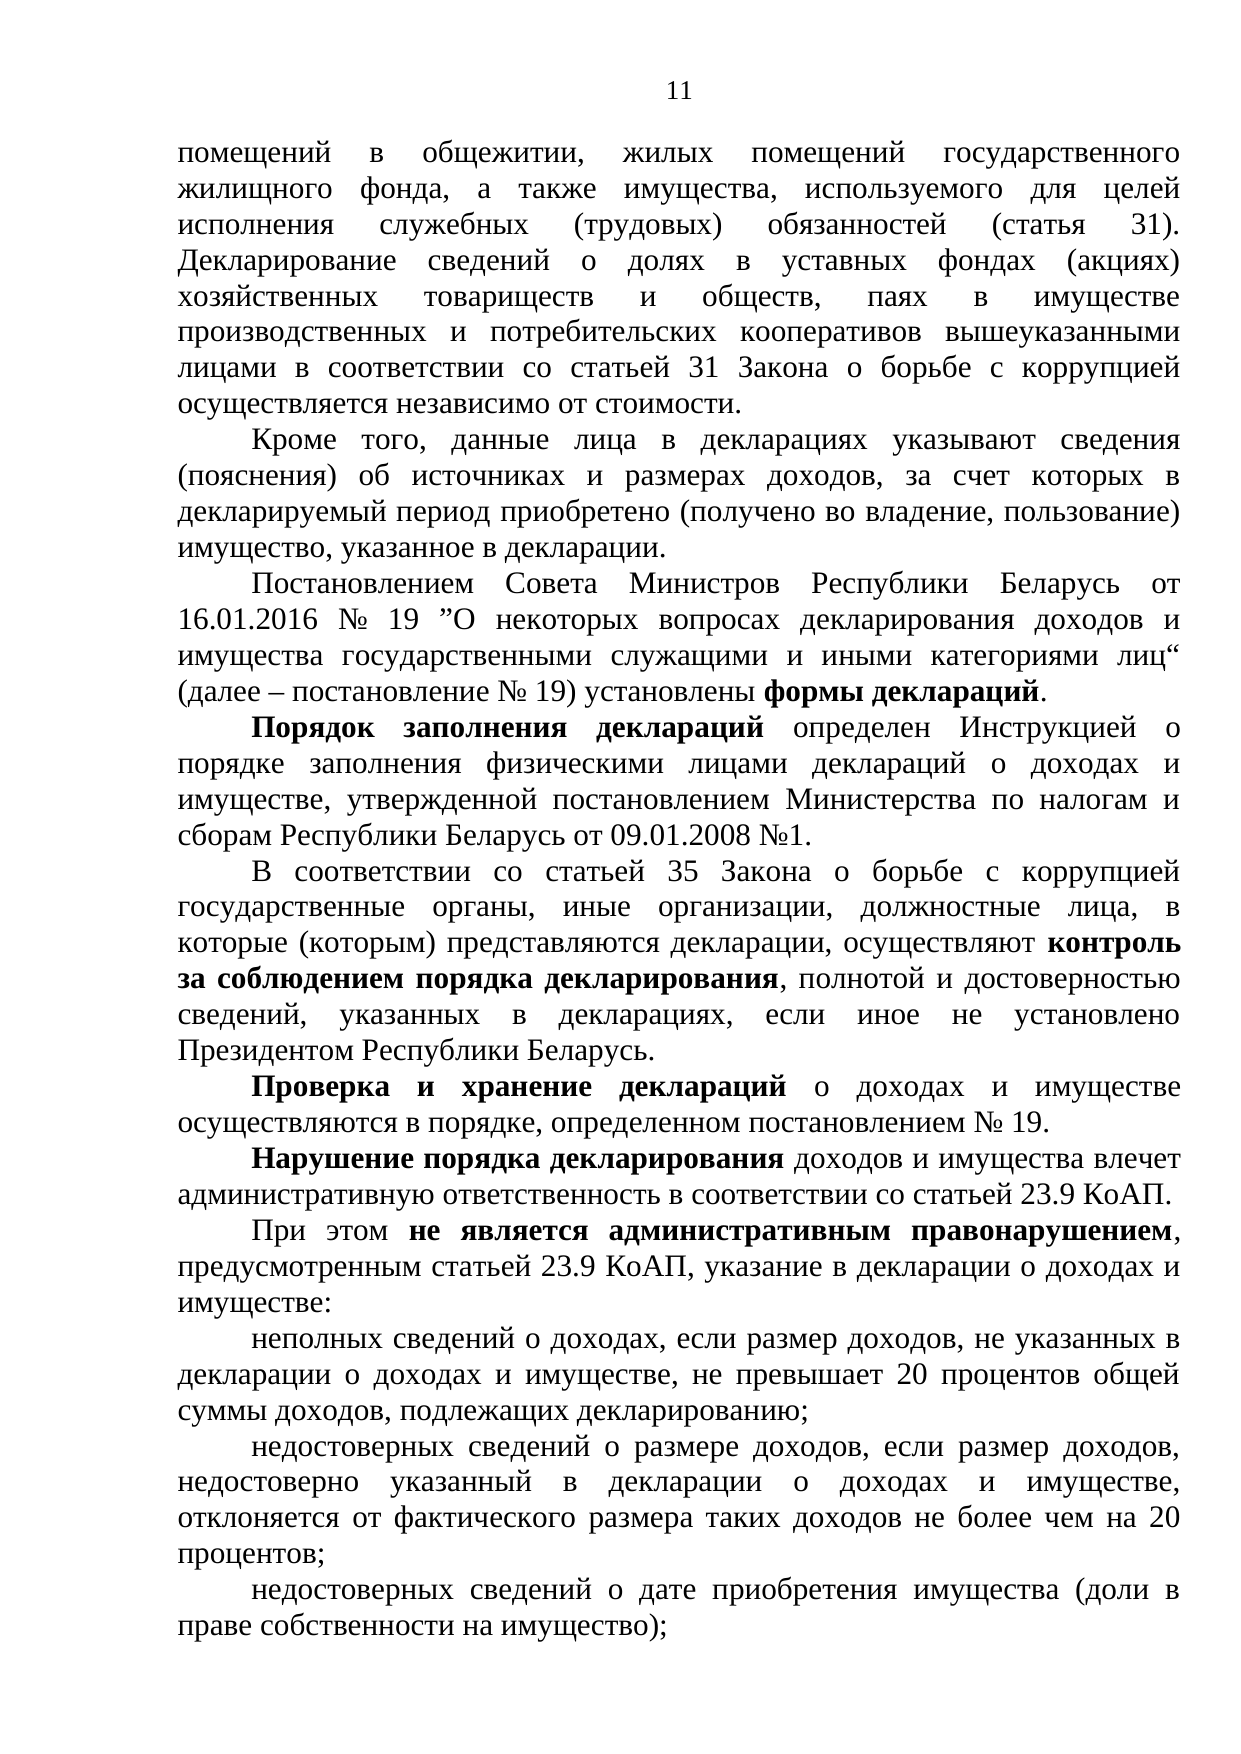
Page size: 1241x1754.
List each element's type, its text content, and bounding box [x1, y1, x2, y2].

text неполных сведений о доходах, если размер доходов, не указанных в декларации о доходах и имуществе, не превышает 20 процентов общей суммы доходов, подлежащих декларированию; [177, 1319, 1181, 1427]
text Нарушение порядка декларирования доходов и имущества влечет административную ответственность в соответствии со статьей 23.9 КоАП. [177, 1139, 1181, 1211]
text Проверка и хранение деклараций о доходах и имуществе осуществляются в порядке, определенном постановлением № 19. [177, 1067, 1181, 1139]
text недостоверных сведений о дате приобретения имущества (доли в праве собственности на имущество); [177, 1571, 1181, 1642]
text Порядок заполнения деклараций определен Инструкцией о порядке заполнения физическими лицами деклараций о доходах и имуществе, утвержденной постановлением Министерства по налогам и сборам Республики Беларусь от 09.01.2008 №1. [177, 708, 1181, 852]
text Постановлением Совета Министров Республики Беларусь от 16.01.2016 № 19 ”О некоторых вопросах декларирования доходов и имущества государственными служащими и иными категориями лиц“ (далее – постановление № 19) установлены формы деклараций. [177, 564, 1181, 708]
text недостоверных сведений о размере доходов, если размер доходов, недостоверно указанный в декларации о доходах и имуществе, отклоняется от фактического размера таких доходов не более чем на 20 процентов; [177, 1427, 1181, 1571]
text В соответствии со статьей 35 Закона о борьбе с коррупцией государственные органы, иные организации, должностные лица, в которые (которым) представляются декларации, осуществляют контроль за соблюдением порядка декларирования, полнотой и достоверностью сведений, указанных в декларациях, если иное не установлено Президентом Республики Беларусь. [177, 852, 1181, 1067]
text При этом не является административным правонарушением, предусмотренным статьей 23.9 КоАП, указание в декларации о доходах и имуществе: [177, 1211, 1181, 1319]
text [177, 133, 1181, 421]
text Кроме того, данные лица в декларациях указывают сведения (пояснения) об источниках и размерах доходов, за счет которых в декларируемый период приобретено (получено во владение, пользование) имущество, указанное в декларации. [177, 421, 1181, 564]
